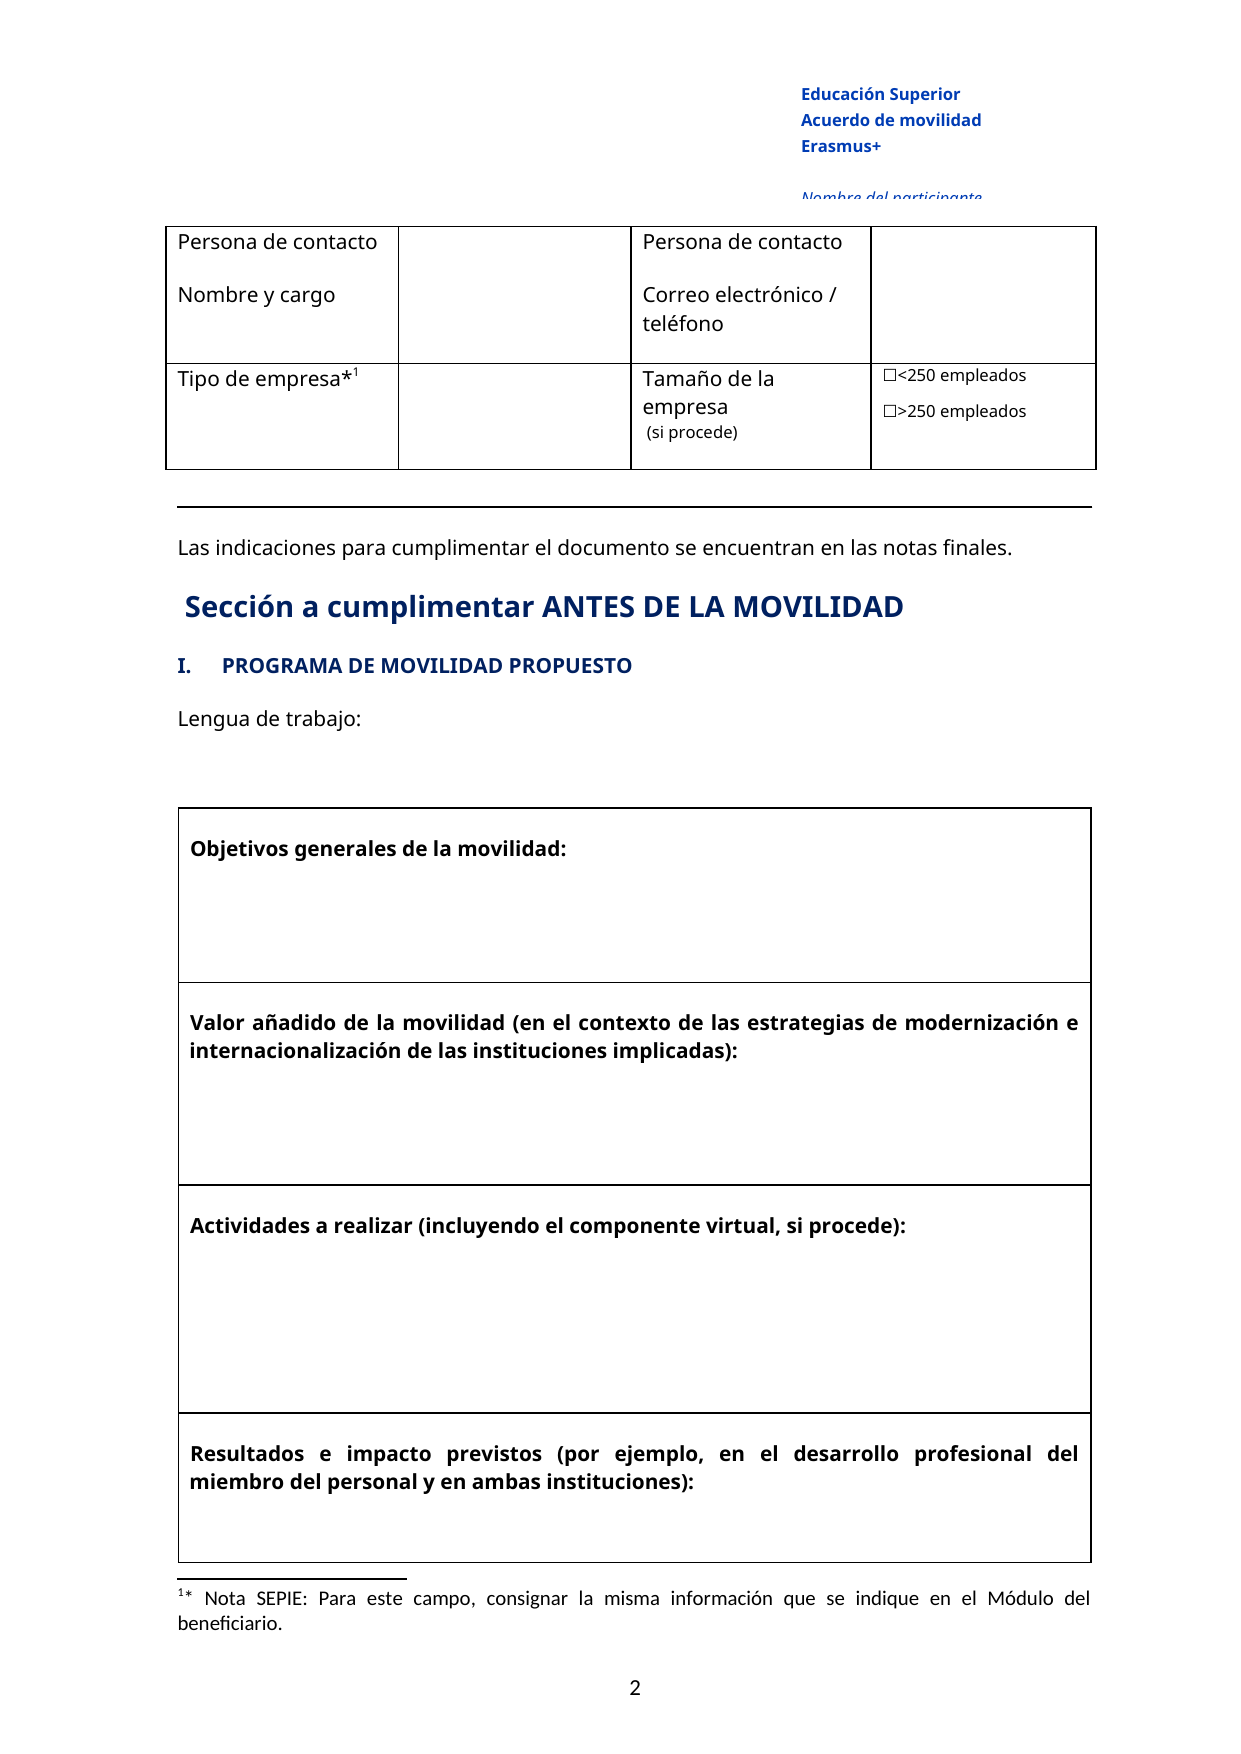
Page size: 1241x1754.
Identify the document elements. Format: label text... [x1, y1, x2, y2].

table_cell [399, 364, 630, 468]
text Lengua de trabajo: [177, 704, 1092, 733]
table_cell Valor añadido de la movilidad (en el contexto de las estrategias de modernización e internacionalización de las instituciones implicadas): [179, 983, 1090, 1184]
text Sección a cumplimentar ANTES DE LA MOVILIDAD [177, 586, 1092, 626]
table_cell [872, 227, 1095, 362]
text I. PROGRAMA DE MOVILIDAD PROPUESTO [177, 651, 1092, 679]
table_header Objetivos generales de la movilidad: [179, 809, 1090, 981]
table_cell <250 empleados >250 empleados [872, 364, 1095, 468]
table_cell Tamaño de la empresa (si procede) [632, 364, 870, 468]
table_cell Tipo de empresa* [167, 364, 398, 468]
text Las indicaciones para cumplimentar el documento se encuentran en las notas finales. [177, 533, 1092, 561]
table_cell [399, 227, 630, 362]
table_cell Actividades a realizar (incluyendo el componente virtual, si procede): [179, 1186, 1090, 1412]
table_cell Persona de contacto Nombre y cargo [167, 227, 398, 362]
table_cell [632, 227, 870, 362]
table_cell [179, 1414, 1090, 1561]
